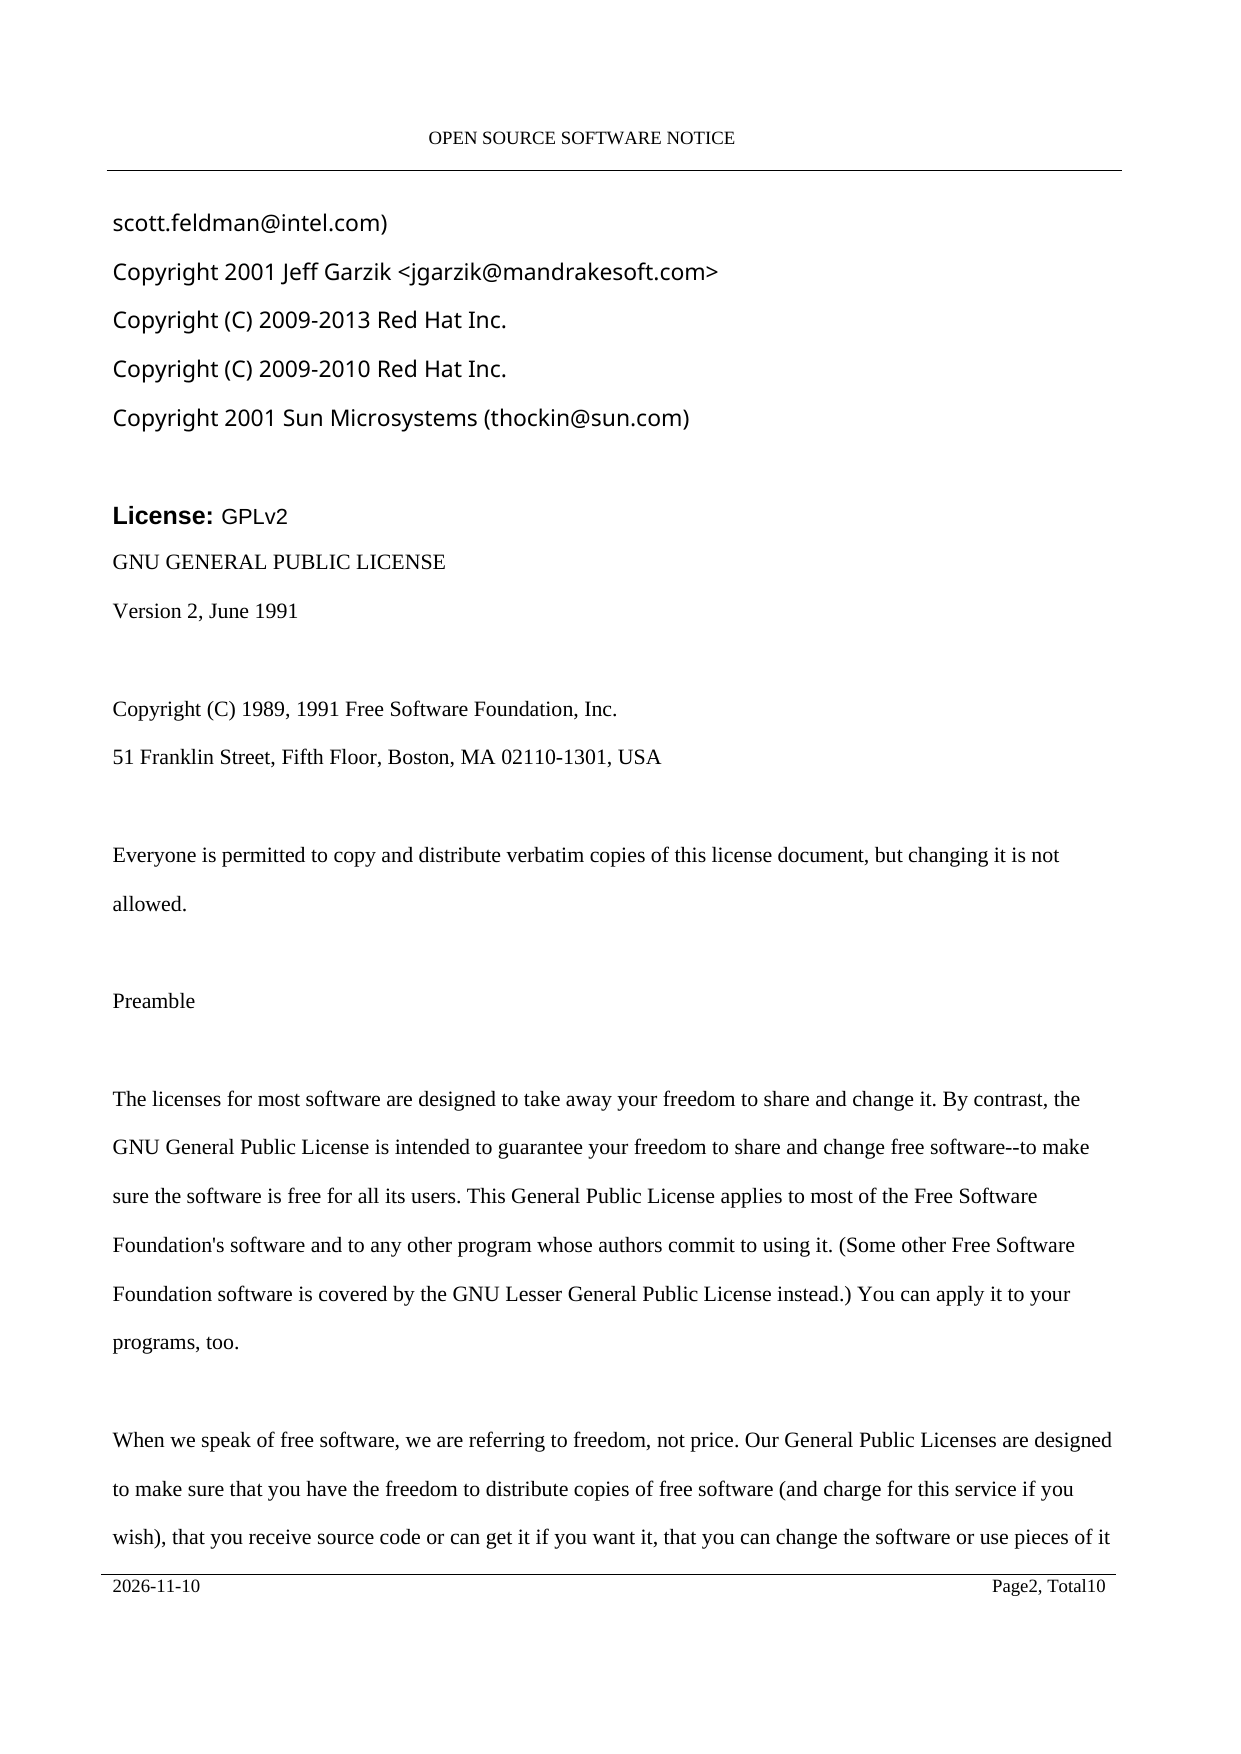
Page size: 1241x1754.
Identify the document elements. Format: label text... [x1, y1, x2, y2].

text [112, 206, 1128, 483]
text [112, 546, 1128, 1553]
text License: GPLv2 [112, 499, 1128, 531]
